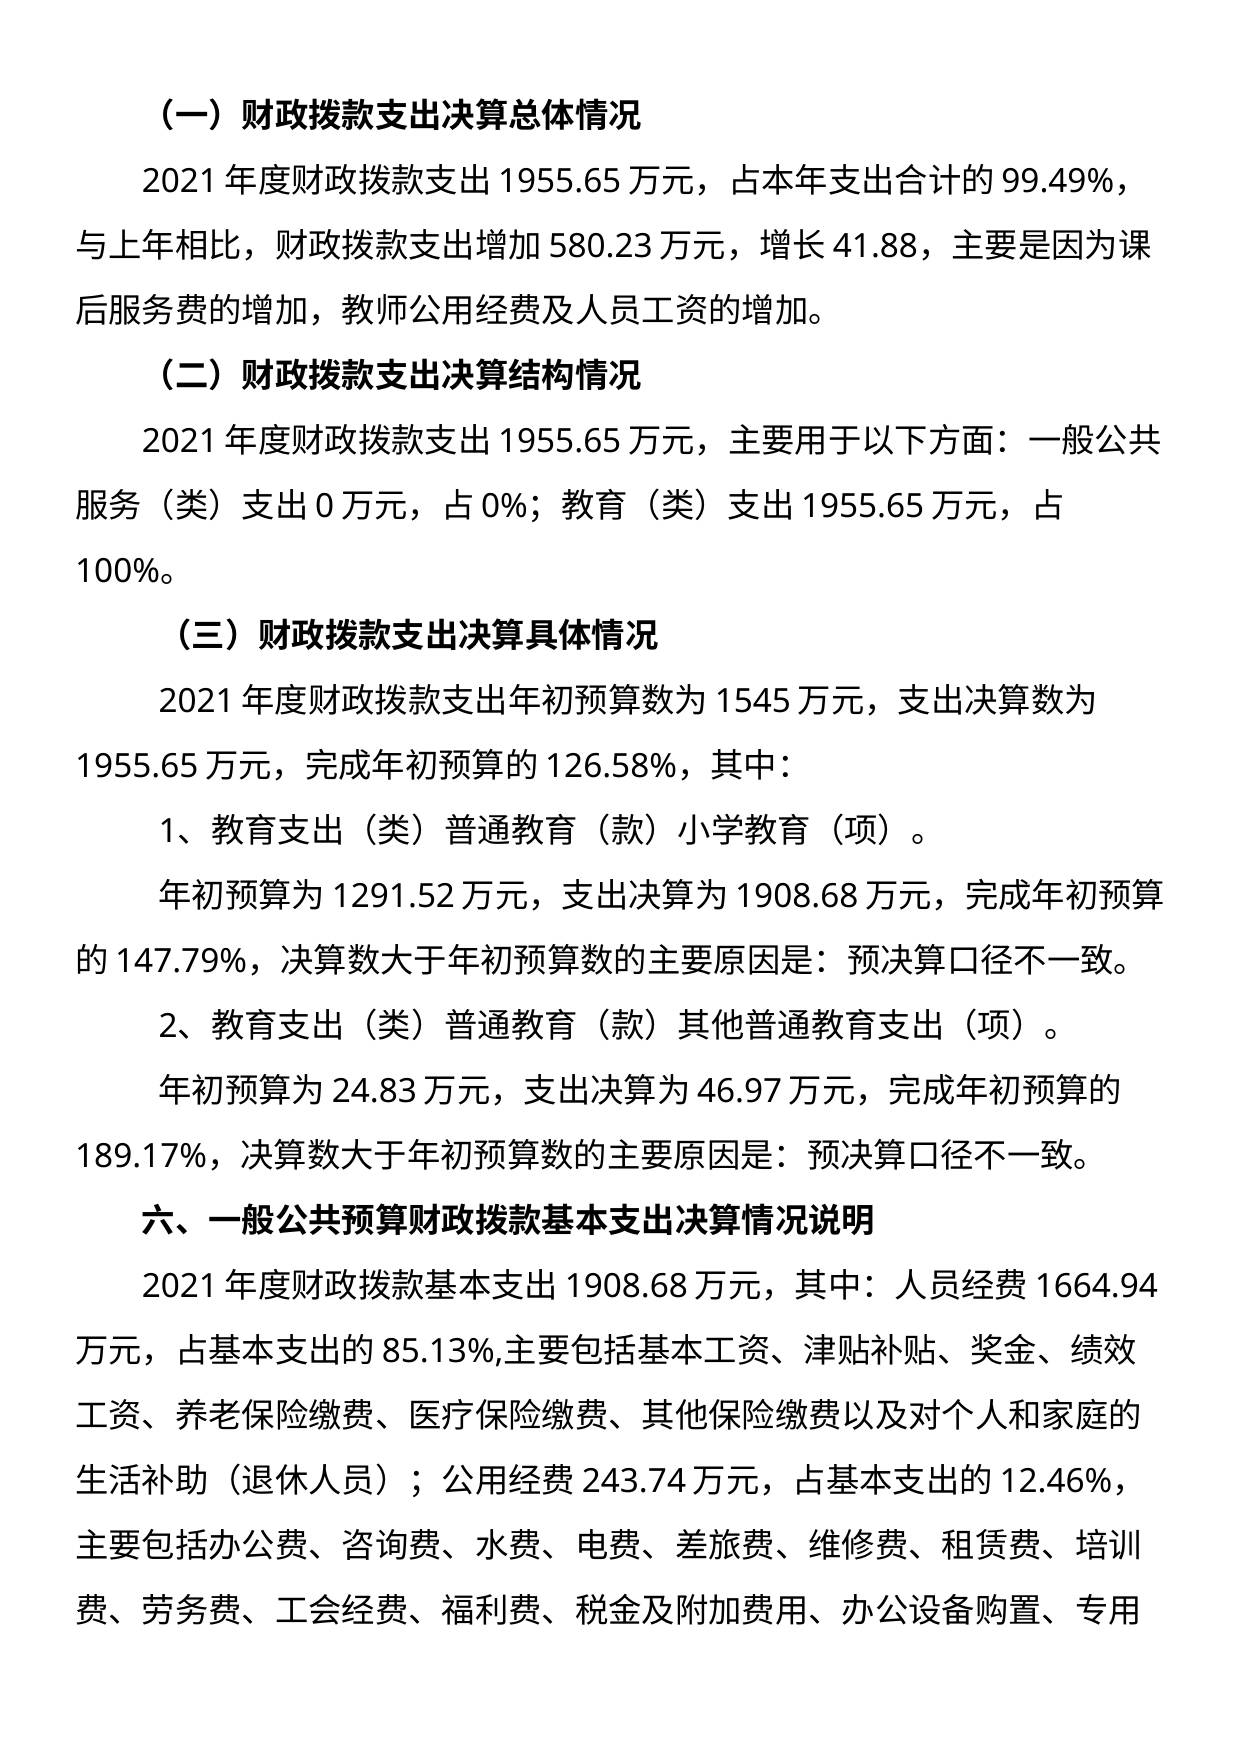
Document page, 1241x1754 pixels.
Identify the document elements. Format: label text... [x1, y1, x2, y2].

text 年初预算为1291.52万元，支出决算为1908.68万元，完成年初预算的147.79%，决算数大于年初预算数的主要原因是：预决算口径不一致。 [75, 861, 1165, 991]
text 年初预算为24.83万元，支出决算为46.97万元，完成年初预算的189.17%，决算数大于年初预算数的主要原因是：预决算口径不一致。 [75, 1056, 1165, 1186]
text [75, 1251, 1165, 1641]
text （三）财政拨款支出决算具体情况 [75, 601, 1165, 666]
text 2021年度财政拨款支出年初预算数为1545万元，支出决算数为1955.65万元，完成年初预算的126.58%，其中： [75, 666, 1165, 796]
text 2021年度财政拨款支出1955.65万元，占本年支出合计的99.49%，与上年相比，财政拨款支出增加580.23万元，增长41.88，主要是因为课后服务费的增加，教师公用经费及人员工资的增加。 [75, 146, 1165, 341]
text 1、教育支出（类）普通教育（款）小学教育（项）。 [75, 796, 1165, 861]
text 2021年度财政拨款支出1955.65万元，主要用于以下方面：一般公共服务（类）支出0万元，占0%；教育（类）支出1955.65万元，占100%。 [75, 406, 1165, 601]
text （一）财政拨款支出决算总体情况 [75, 81, 1165, 146]
text 六、一般公共预算财政拨款基本支出决算情况说明 [75, 1186, 1165, 1251]
text 2、教育支出（类）普通教育（款）其他普通教育支出（项）。 [75, 991, 1165, 1056]
text （二）财政拨款支出决算结构情况 [75, 341, 1165, 406]
